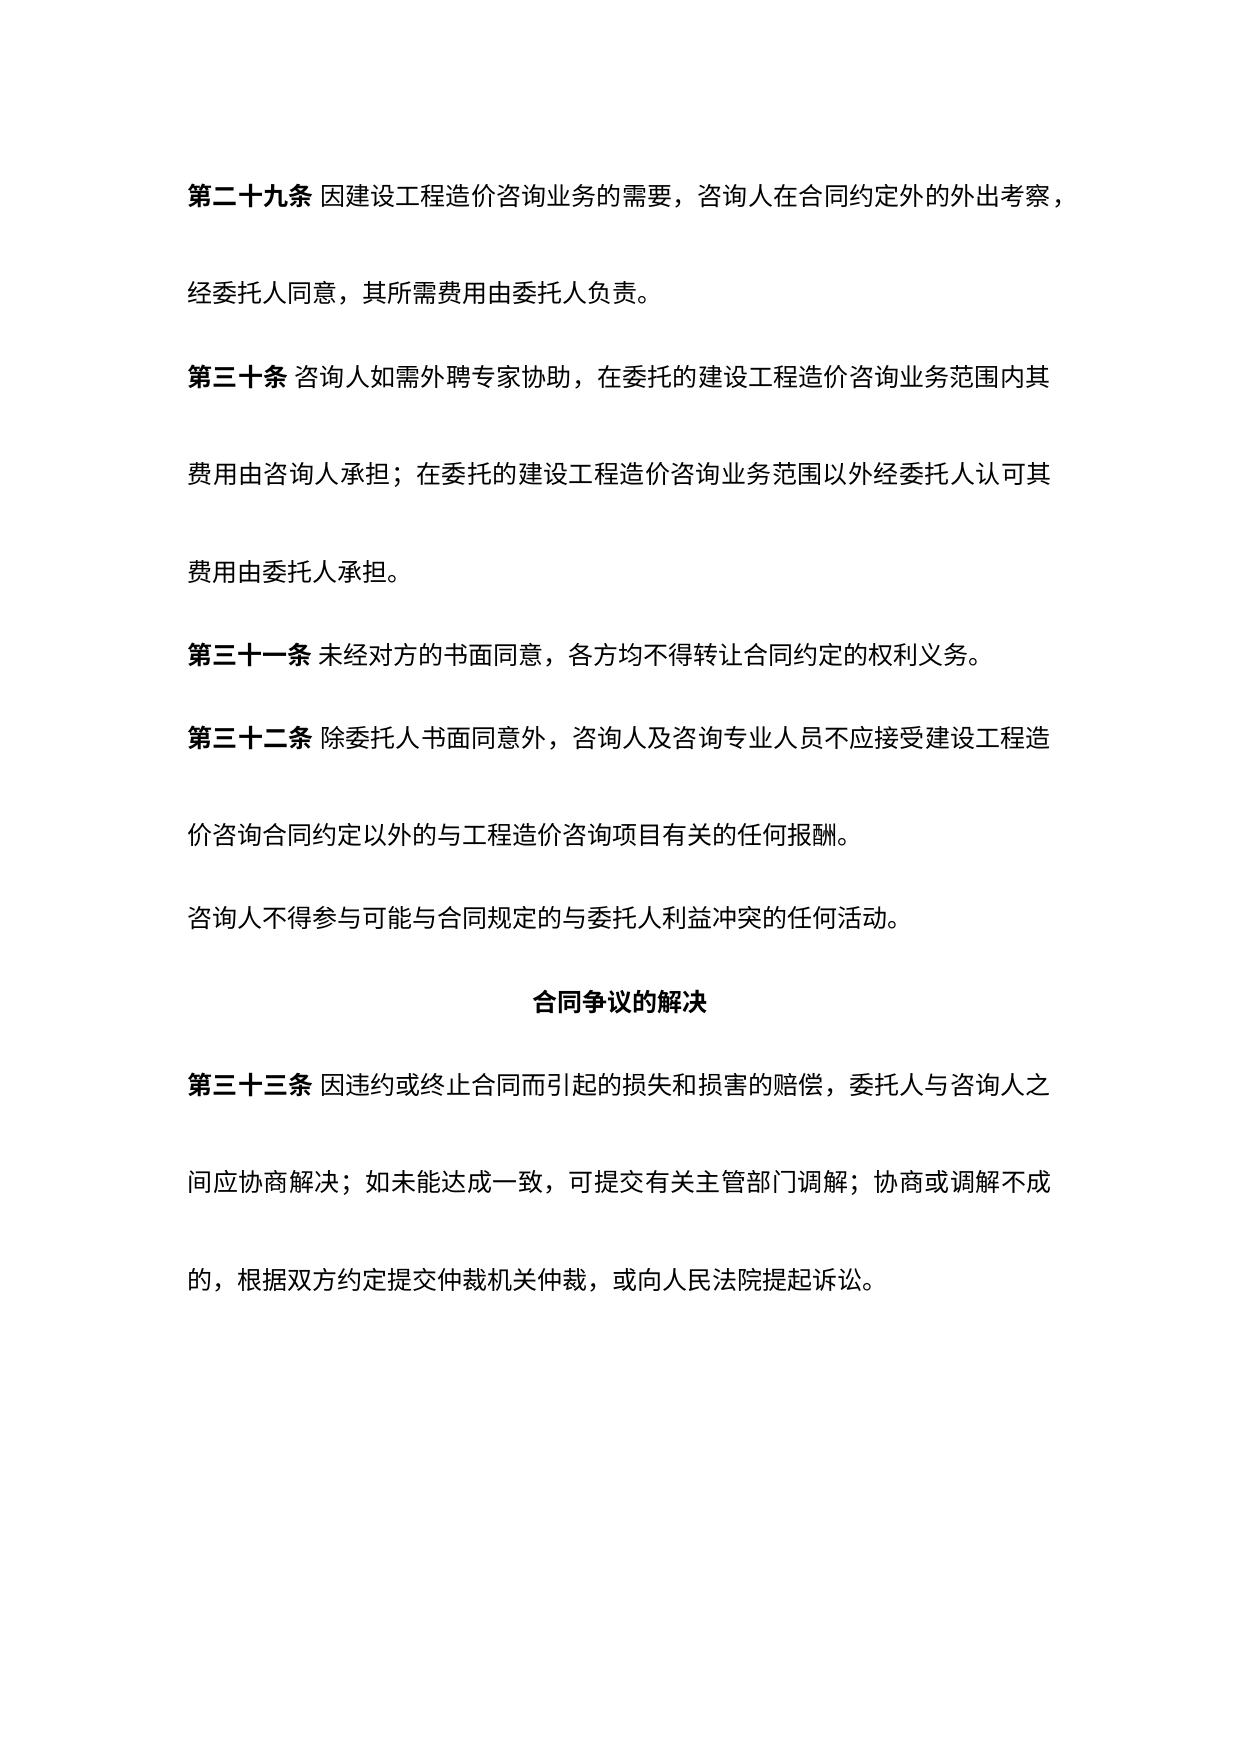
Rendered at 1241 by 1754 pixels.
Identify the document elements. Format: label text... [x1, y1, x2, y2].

text 第二十九条 因建设工程造价咨询业务的需要，咨询人在合同约定外的外出考察，经委托人同意，其所需费用由委托人负责。 [187, 162, 1053, 324]
text 第三十二条 除委托人书面同意外，咨询人及咨询专业人员不应接受建设工程造价咨询合同约定以外的与工程造价咨询项目有关的任何报酬。 [187, 704, 1053, 866]
text 第三十条 咨询人如需外聘专家协助，在委托的建设工程造价咨询业务范围内其费用由咨询人承担；在委托的建设工程造价咨询业务范围以外经委托人认可其费用由委托人承担。 [187, 343, 1053, 603]
text 第三十一条 未经对方的书面同意，各方均不得转让合同约定的权利义务。 [187, 621, 1053, 686]
text 咨询人不得参与可能与合同规定的与委托人利益冲突的任何活动。 [187, 884, 1053, 949]
text 合同争议的解决 [187, 968, 1053, 1033]
text 第三十三条 因违约或终止合同而引起的损失和损害的赔偿，委托人与咨询人之间应协商解决；如未能达成一致，可提交有关主管部门调解；协商或调解不成的，根据双方约定提交仲裁机关仲裁，或向人民法院提起诉讼。 [187, 1051, 1053, 1311]
